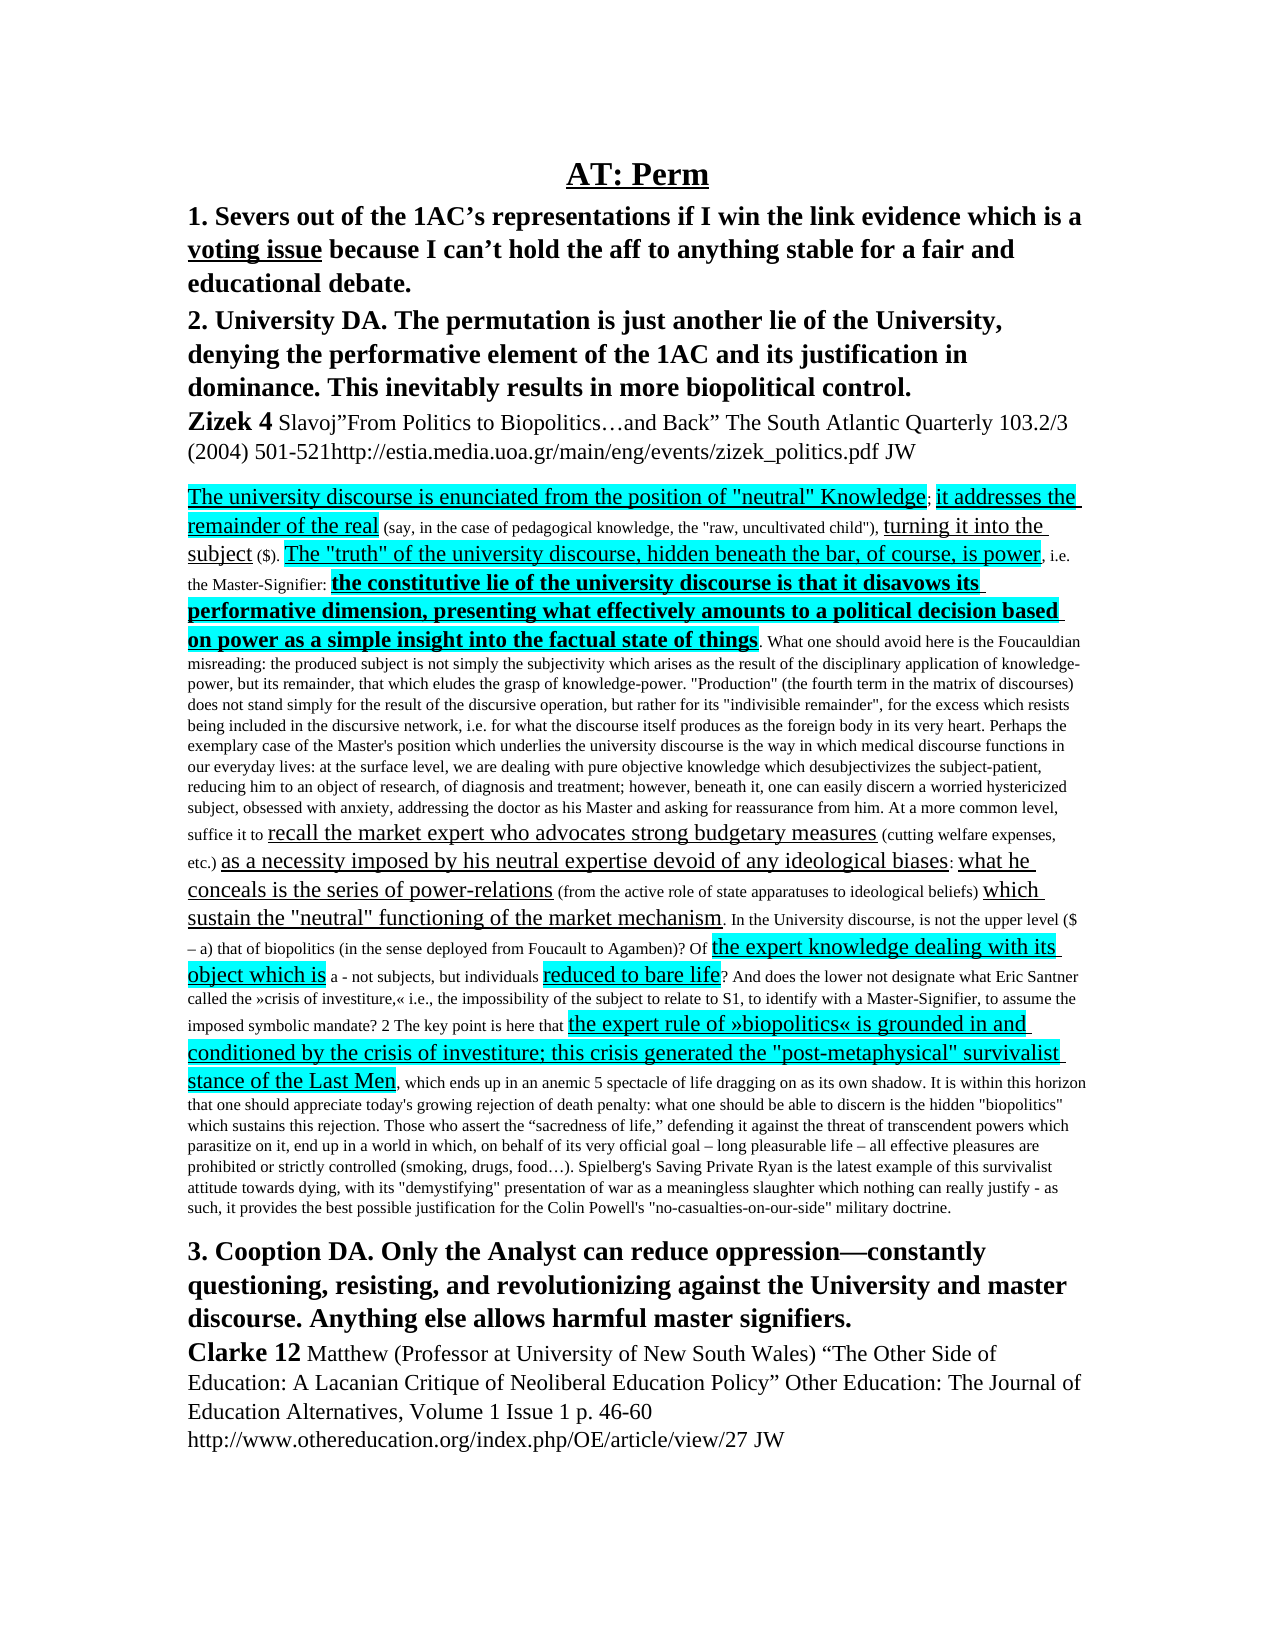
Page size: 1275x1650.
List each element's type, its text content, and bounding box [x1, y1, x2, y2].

text Zizek 4 Slavoj”From Politics to Biopolitics…and Back” The South Atlantic Quarterly 103.2/3 (2004) 501-521http://estia.media.uoa.gr/main/eng/events/zizek_politics.pdf JW [187, 405, 1087, 465]
subtitle 3. Cooption DA. Only the Analyst can reduce oppression—constantly questioning, resisting, and revolutionizing against the University and master discourse. Anything else allows harmful master signifiers. [187, 1235, 1087, 1334]
subtitle 2. University DA. The permutation is just another lie of the University, denying the performative element of the 1AC and its justification in dominance. This inevitably results in more biopolitical control. [187, 304, 1087, 403]
subtitle 1. Severs out of the 1AC’s representations if I win the link evidence which is a voting issue because I can’t hold the aff to anything stable for a fair and educational debate. [187, 200, 1087, 298]
text The university discourse is enunciated from the position of "neutral" Knowledge; it addresses the remainder of the real (say, in the case of pedagogical knowledge, the "raw, uncultivated child"), turning it into the subject ($). The "truth" of the university discourse, hidden beneath the bar, of course, is power, i.e. the Master-Signifier: the constitutive lie of the university discourse is that it disavows its performative dimension, presenting what effectively amounts to a political decision based on power as a simple insight into the factual state of things. What one should avoid here is the Foucauldian misreading: the produced subject is not simply the subjectivity which arises as the result of the disciplinary application of knowledge-power, but its remainder, that which eludes the grasp of knowledge-power. "Production" (the fourth term in the matrix of discourses) does not stand simply for the result of the discursive operation, but rather for its "indivisible remainder", for the excess which resists being included in the discursive network, i.e. for what the discourse itself produces as the foreign body in its very heart. Perhaps the exemplary case of the Master's position which underlies the university discourse is the way in which medical discourse functions in our everyday lives: at the surface level, we are dealing with pure objective knowledge which desubjectivizes the subject-patient, reducing him to an object of research, of diagnosis and treatment; however, beneath it, one can easily discern a worried hystericized subject, obsessed with anxiety, addressing the doctor as his Master and asking for reassurance from him. At a more common level, suffice it to recall the market expert who advocates strong budgetary measures (cutting welfare expenses, etc.) as a necessity imposed by his neutral expertise devoid of any ideological biases: what he conceals is the series of power-relations (from the active role of state apparatuses to ideological beliefs) which sustain the "neutral" functioning of the market mechanism. In the University discourse, is not the upper level ($ – a) that of biopolitics (in the sense deployed from Foucault to Agamben)? Of the expert knowledge dealing with its object which is a - not subjects, but individuals reduced to bare life? And does the lower not designate what Eric Santner called the »crisis of investiture,« i.e., the impossibility of the subject to relate to S1, to identify with a Master-Signifier, to assume the imposed symbolic mandate? 2 The key point is here that the expert rule of »biopolitics« is grounded in and conditioned by the crisis of investiture; this crisis generated the "post-metaphysical" survivalist stance of the Last Men, which ends up in an anemic 5 spectacle of life dragging on as its own shadow. It is within this horizon that one should appreciate today's growing rejection of death penalty: what one should be able to discern is the hidden "biopolitics" which sustains this rejection. Those who assert the “sacredness of life,” defending it against the threat of transcendent powers which parasitize on it, end up in a world in which, on behalf of its very official goal – long pleasurable life – all effective pleasures are prohibited or strictly controlled (smoking, drugs, food…). Spielberg's Saving Private Ryan is the latest example of this survivalist attitude towards dying, with its "demystifying" presentation of war as a meaningless slaughter which nothing can really justify - as such, it provides the best possible justification for the Colin Powell's "no-casualties-on-our-side" military doctrine. [187, 483, 1087, 1217]
text Clarke 12 Matthew (Professor at University of New South Wales) “The Other Side of Education: A Lacanian Critique of Neoliberal Education Policy” Other Education: The Journal of Education Alternatives, Volume 1 Issue 1 p. 46-60 http://www.othereducation.org/index.php/OE/article/view/27 JW [187, 1336, 1087, 1452]
subtitle AT: Perm [187, 154, 1087, 192]
